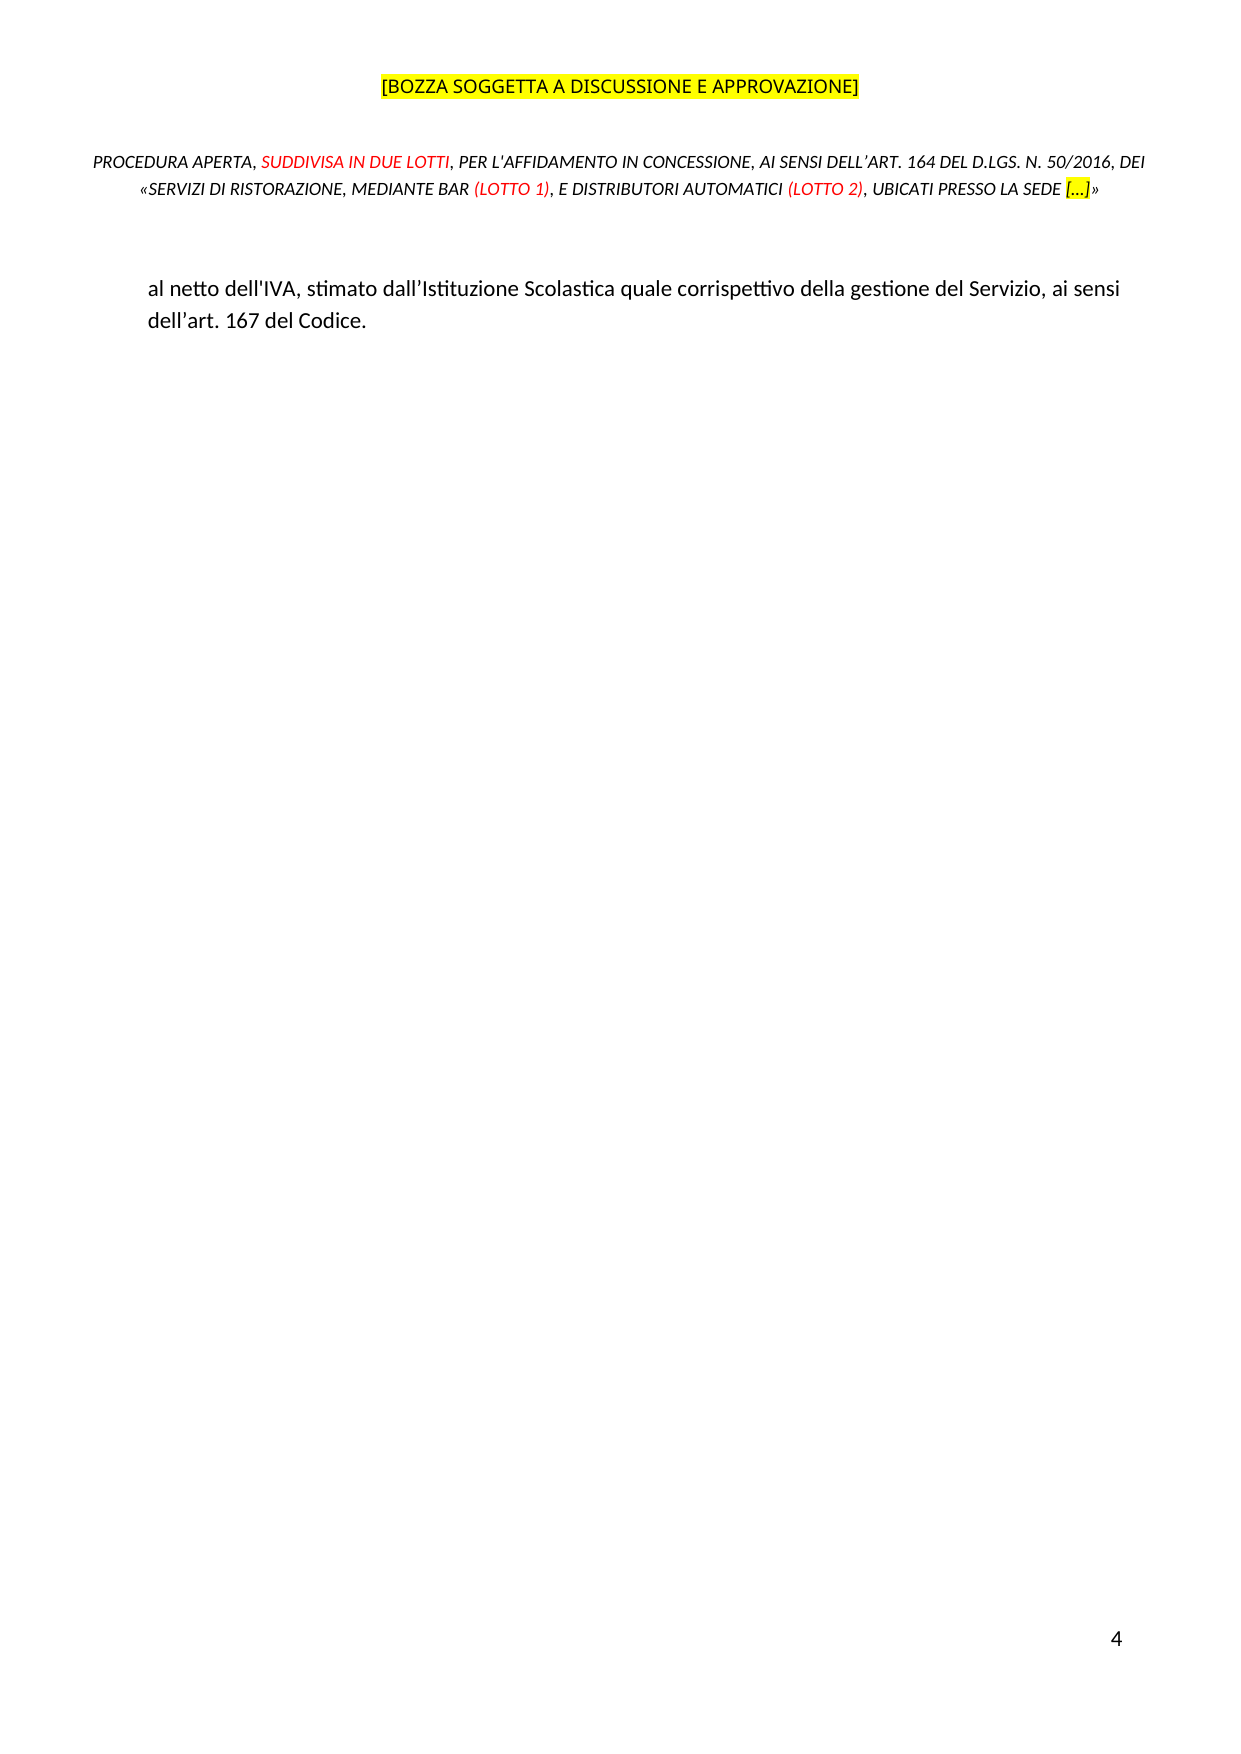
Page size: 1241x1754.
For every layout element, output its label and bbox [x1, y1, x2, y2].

list [118, 274, 1122, 334]
